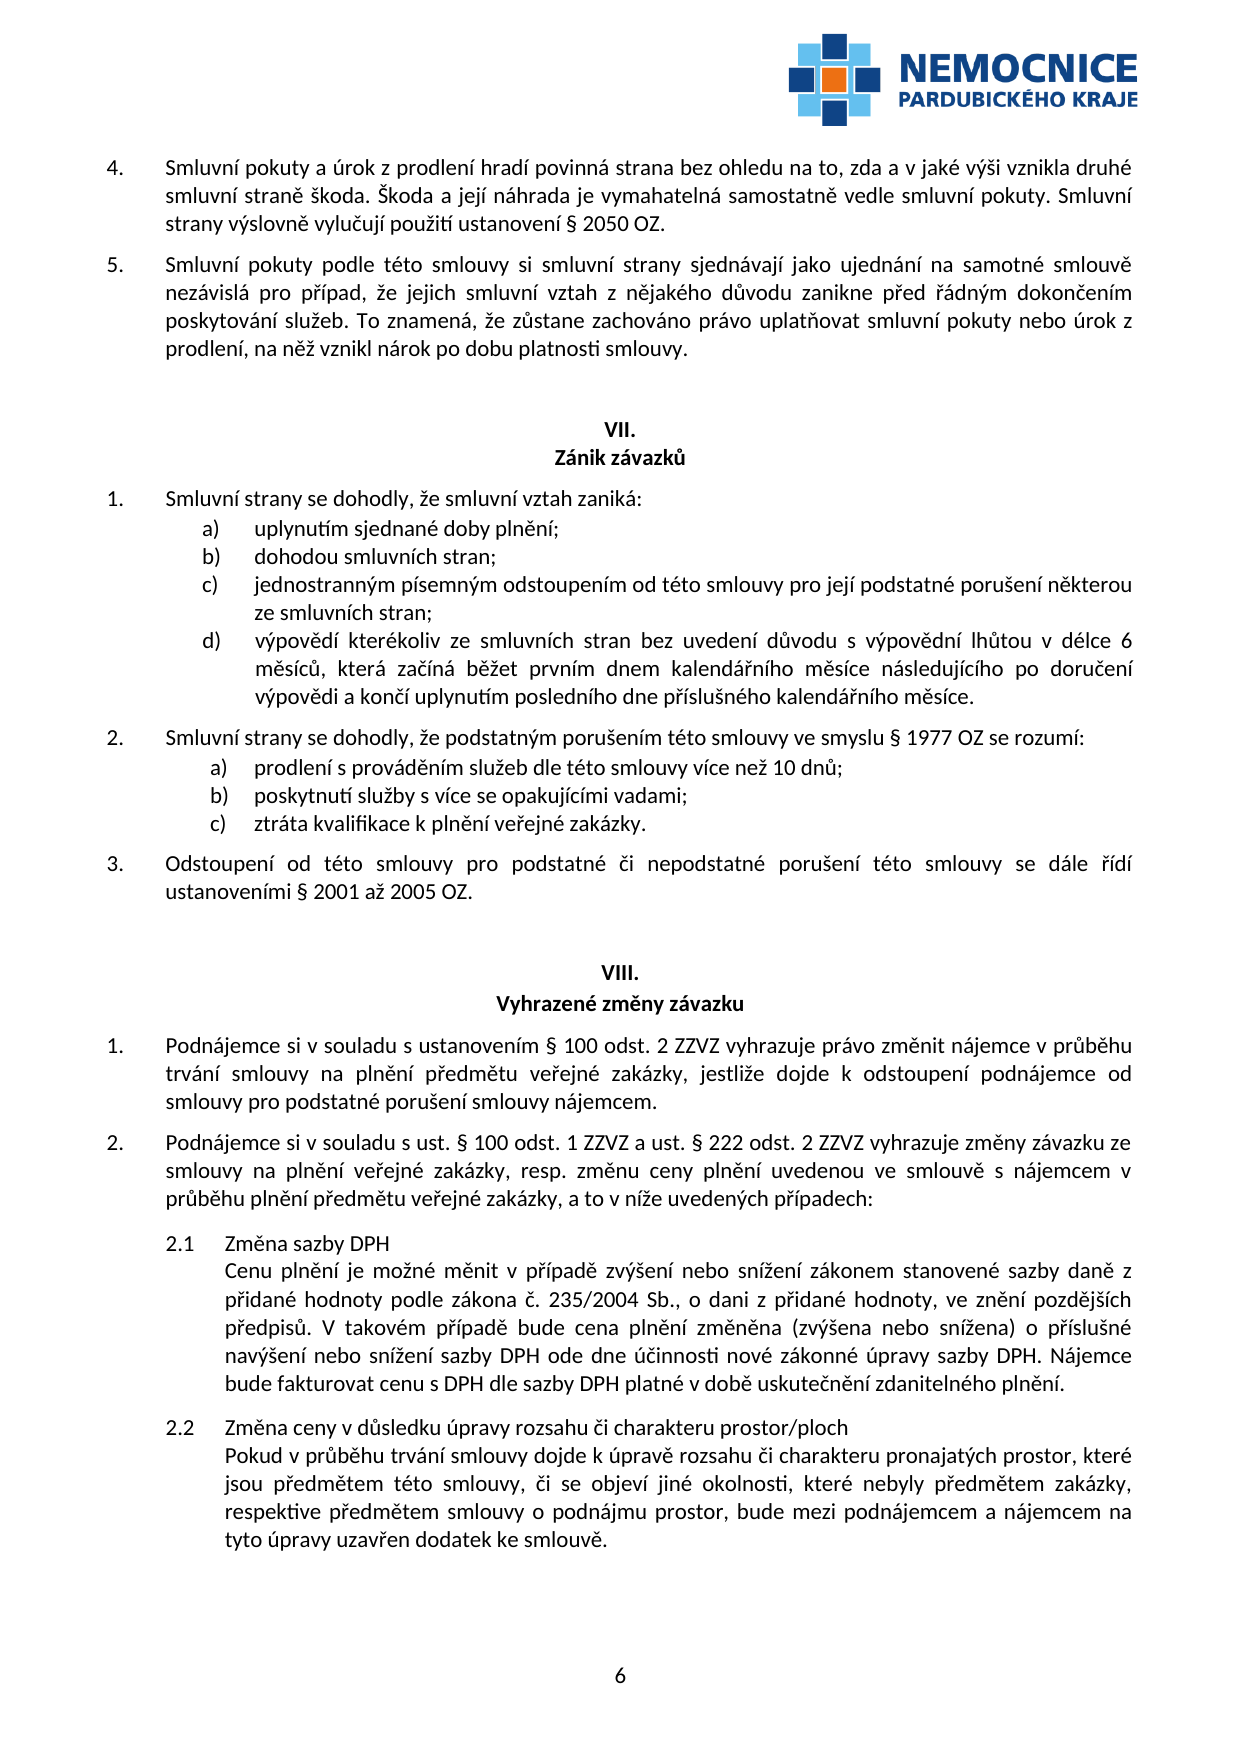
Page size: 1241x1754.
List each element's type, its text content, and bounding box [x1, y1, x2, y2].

text Cenu plnění je možné měnit v případě zvýšení nebo snížení zákonem stanovené sazby daně z přidané hodnoty podle zákona č. 235/2004 Sb., o dani z přidané hodnoty, ve znění pozdějších předpisů. V takovém případě bude cena plnění změněna (zvýšena nebo snížena) o příslušné navýšení nebo snížení sazby DPH ode dne účinnosti nové zákonné úpravy sazby DPH. Nájemce bude fakturovat cenu s DPH dle sazby DPH platné v době uskutečnění zdanitelného plnění. [224, 1257, 1134, 1397]
text Vyhrazené změny závazku [106, 989, 1134, 1017]
list dohodou smluvních stran; [202, 542, 1134, 570]
text 2. Smluvní strany se dohodly, že podstatným porušením této smlouvy ve smyslu § se rozumí: [106, 723, 1134, 751]
list ztráta kvalifikace k plnění veřejné zakázky. [210, 809, 1134, 837]
text VII. [106, 415, 1134, 443]
text VIII. [106, 958, 1134, 986]
text 2. Podnájemce si v souladu s ust. § 100 odst. 1 ZZVZ a ust. § 222 odst. 2 ZZVZ vyhrazuje změny závazku ze smlouvy na plnění veřejné zakázky, resp. změnu ceny plnění uvedenou ve smlouvě s nájemcem v průběhu plnění předmětu veřejné zakázky, a to v níže uvedených případech: [106, 1128, 1134, 1212]
text 1. Podnájemce si v souladu s ustanovením § 100 odst. 2 ZZVZ vyhrazuje právo změnit nájemce v průběhu trvání smlouvy na plnění předmětu veřejné zakázky, jestliže dojde k odstoupení podnájemce od smlouvy pro podstatné porušení smlouvy nájemcem. [106, 1031, 1134, 1115]
list výpovědí kterékoliv ze smluvních stran bez uvedení důvodu s výpovědní lhůtou v délce 6 měsíců, která začíná běžet prvním dnem kalendářního měsíce následujícího po doručení výpovědi a končí uplynutím posledního dne příslušného kalendářního měsíce. [202, 626, 1134, 710]
picture [787, 32, 1138, 127]
text 1. Smluvní strany se dohodly, že smluvní vztah zaniká: [106, 484, 1134, 512]
list Pokud v průběhu trvání smlouvy dojde k úpravě rozsahu či charakteru pronajatých prostor, které jsou předmětem této smlouvy, či se objeví jiné okolnosti, které nebyly předmětem zakázky, respektive předmětem smlouvy o podnájmu prostor, bude mezi podnájemcem a nájemcem na tyto úpravy uzavřen dodatek ke smlouvě. [224, 1441, 1134, 1553]
list prodlení s prováděním služeb dle této smlouvy více než 10 dnů; [210, 753, 1134, 781]
text 3. Odstoupení od této smlouvy pro podstatné či nepodstatné porušení této smlouvy se dále řídí ustanoveními § 2001 až . [106, 849, 1134, 905]
list poskytnutí služby s více se opakujícími vadami; [210, 781, 1134, 809]
list jednostranným písemným odstoupením od této smlouvy pro její podstatné porušení některou ze smluvních stran; [202, 570, 1134, 626]
text Zánik závazků [106, 443, 1134, 471]
text 2.1 Změna sazby DPH [106, 1229, 1134, 1257]
text 4. Smluvní pokuty a úrok z prodlení hradí povinná strana bez ohledu na to, zda a v jaké výši vznikla druhé smluvní straně škoda. Škoda a její náhrada je vymahatelná samostatně vedle smluvní pokuty. Smluvní strany výslovně vylučují použití ustanovení § 2050 OZ. [106, 153, 1134, 238]
list uplynutím sjednané doby plnění; [202, 514, 1134, 542]
text 2.2 Změna ceny v důsledku úpravy rozsahu či charakteru prostor/ploch [165, 1413, 1134, 1441]
text 5. Smluvní pokuty podle této smlouvy si smluvní strany sjednávají jako ujednání na samotné smlouvě nezávislá pro případ, že jejich smluvní vztah z nějakého důvodu zanikne před řádným dokončením poskytování služeb. To znamená, že zůstane zachováno právo uplatňovat smluvní pokuty nebo úrok z prodlení, na něž vznikl nárok po dobu platnosti smlouvy. [106, 250, 1134, 362]
